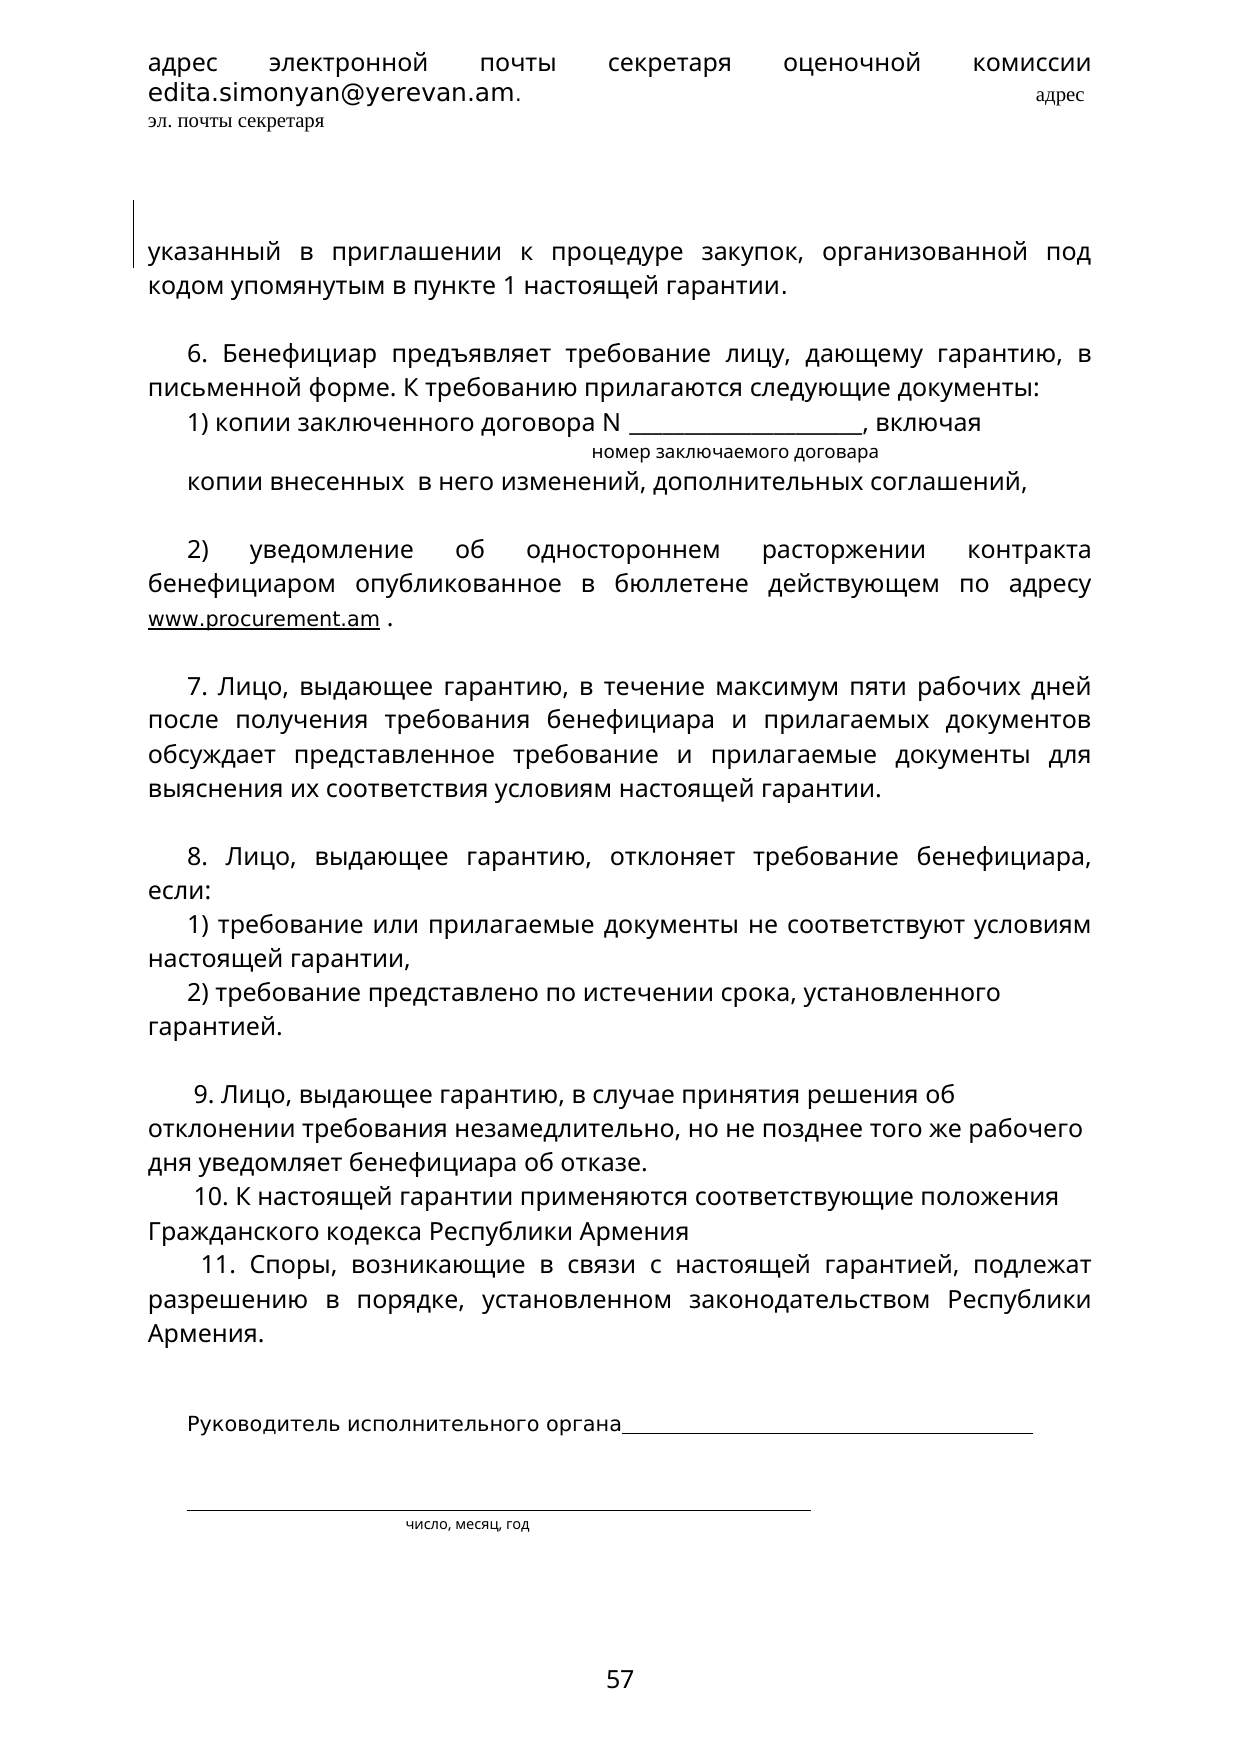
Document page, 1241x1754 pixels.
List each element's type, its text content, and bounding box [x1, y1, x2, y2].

text 7. Лицо, выдающее гарантию, в течение максимум пяти рабочих дней после получения требования бенефициара и прилагаемых документов обсуждает представленное требование и прилагаемые документы для выяснения их соответствия условиям настоящей гарантии. [148, 668, 1092, 804]
text 11. Споры, возникающие в связи с настоящей гарантией, подлежат разрешению в порядке, установленном законодательством Республики Армения. [148, 1247, 1092, 1349]
text номер заключаемого договара [148, 438, 1092, 464]
text 1) копии заключенного договора N _____________________, включая [148, 404, 1092, 438]
text 10. К настоящей гарантии применяются соответствующие положения Гражданского кодекса Республики Армения [148, 1179, 1092, 1247]
text 2) требование представлено по истечении срока, установленного гарантией. [148, 975, 1092, 1043]
text 2) уведомление об одностороннем расторжении контракта бенефициаром опубликованное в бюллетене действующем по адресу www.procurement.am . [148, 532, 1092, 634]
text 9. Лицо, выдающее гарантию, в случае принятия решения об отклонении требования незамедлительно, но не позднее того же рабочего дня уведомляет бенефициара об отказе. [148, 1077, 1092, 1179]
text 8. Лицо, выдающее гарантию, отклоняет требование бенефициара, если: [148, 838, 1092, 907]
text копии внесенных в него изменений, дополнительных соглашений, [148, 464, 1092, 498]
text Руководитель исполнительного органа [148, 1412, 1092, 1436]
text 1) требование или прилагаемые документы не соответствуют условиям настоящей гарантии, [148, 907, 1092, 975]
text указанный в приглашении к процедуре закупок, организованной под кодом упомянутым в пункте 1 настоящей гарантии. [148, 234, 1092, 302]
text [148, 44, 1092, 132]
text число, месяц, год [148, 1513, 1092, 1547]
text 6. Бенефициар предъявляет требование лицу, дающему гарантию, в письменной форме. К требованию прилагаются следующие документы: [148, 336, 1092, 404]
